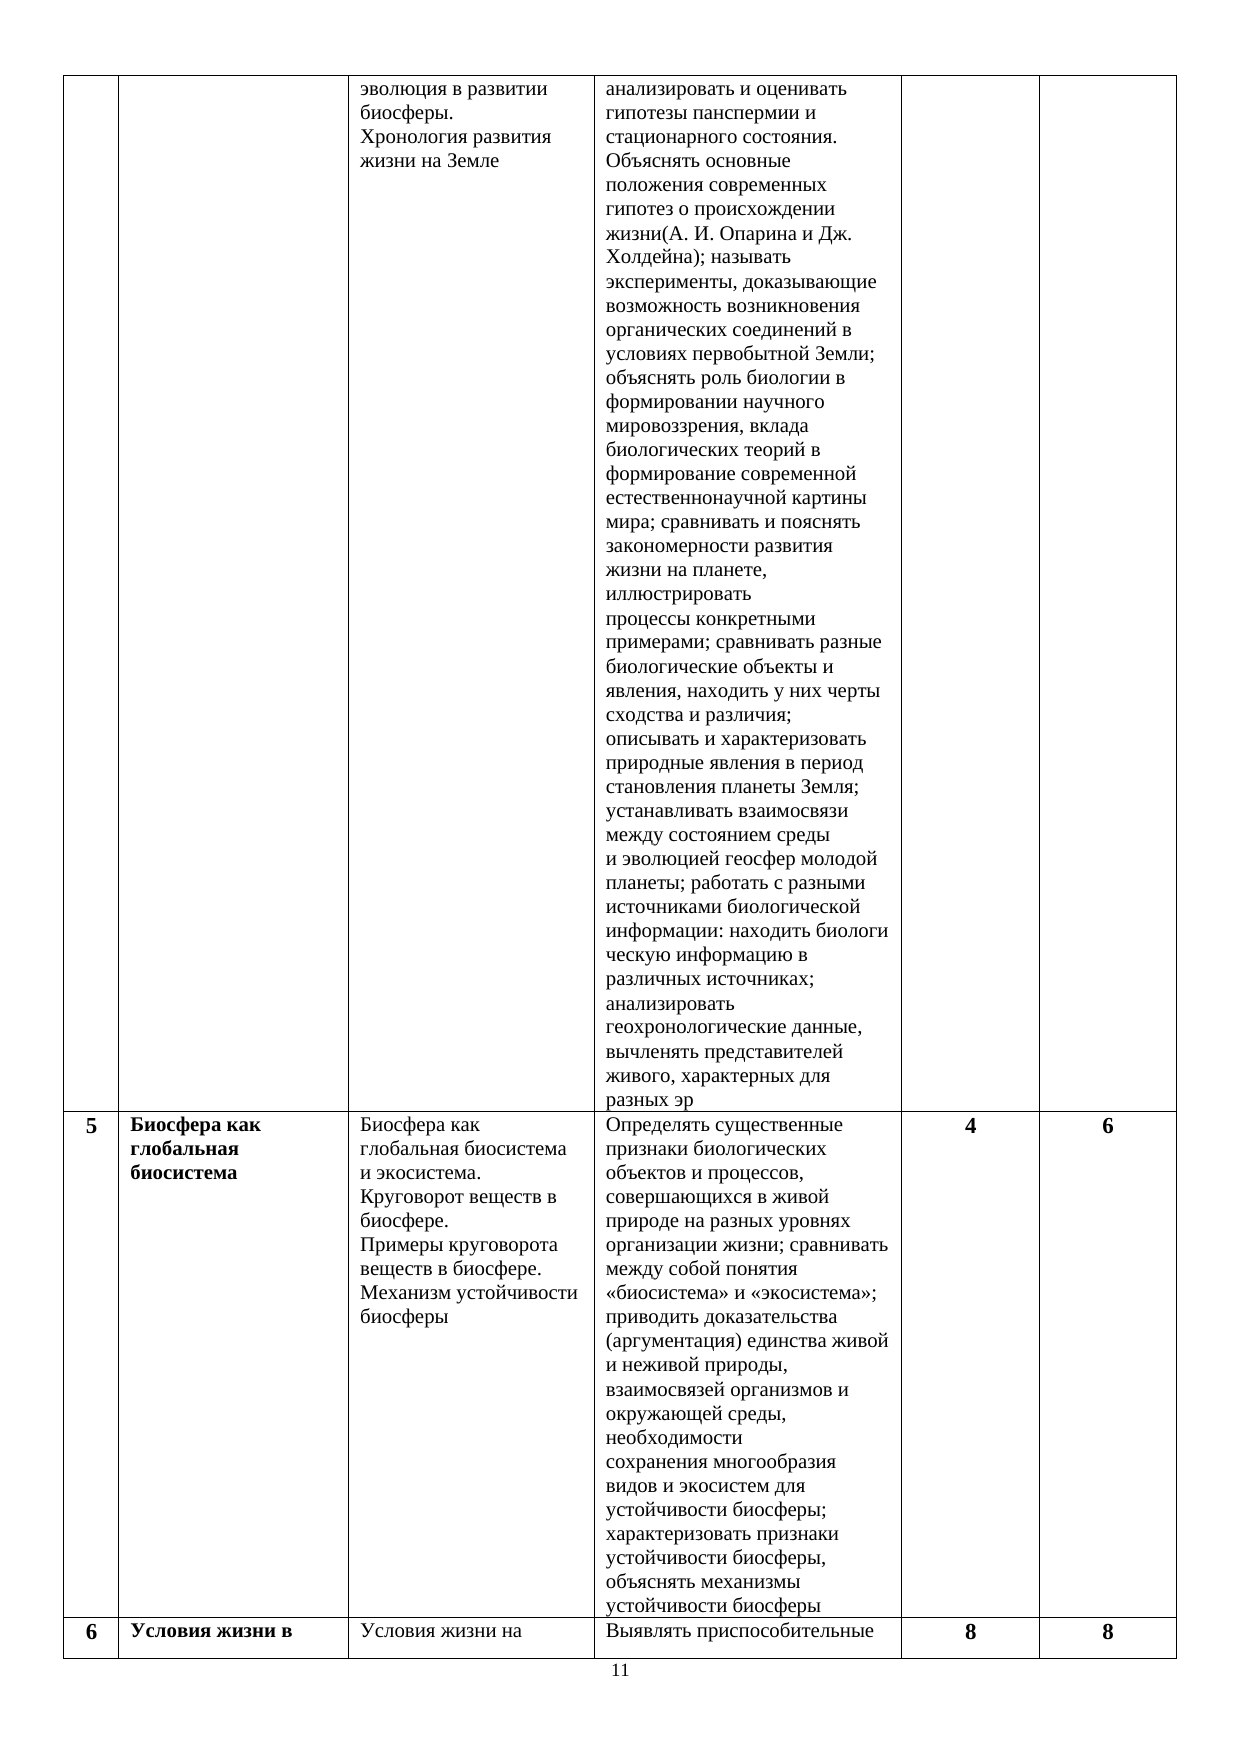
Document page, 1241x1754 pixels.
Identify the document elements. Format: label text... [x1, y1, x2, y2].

table_cell 6 [64, 1618, 118, 1658]
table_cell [595, 76, 901, 1111]
table_cell Биосфера как глобальная биосистема и экосистема. Круговорот веществ в биосфере. Примеры круговорота веществ в биосфере. Механизм устойчивости биосферы [349, 1112, 594, 1617]
table_cell Биосфера как глобальная биосистема [119, 1112, 348, 1617]
table_cell 4 [64, 76, 118, 1111]
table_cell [119, 1618, 348, 1658]
table_cell 8 [1040, 1618, 1176, 1658]
table_cell Определять существенные признаки биологических объектов и процессов, совершающихся в живой природе на разных уровнях организации жизни; сравнивать между собой понятия «биосистема» и «экосистема»; приводить доказательства (аргументация) единства живой и неживой природы, взаимосвязей организмов и окружающей среды, необходимости сохранения многообразия видов и экосистем для устойчивости биосферы; характеризовать признаки устойчивости биосферы, объяснять механизмы устойчивости биосферы [595, 1112, 901, 1617]
table_cell 8 [902, 76, 1039, 1111]
table_cell 6 [1040, 1112, 1176, 1617]
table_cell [349, 76, 594, 1111]
table_cell 8 [902, 1618, 1039, 1658]
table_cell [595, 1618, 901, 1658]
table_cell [349, 1618, 594, 1658]
table_cell 9 [1040, 76, 1176, 1111]
table_cell 4 [902, 1112, 1039, 1617]
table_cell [119, 76, 348, 1111]
table_cell 5 [64, 1112, 118, 1617]
